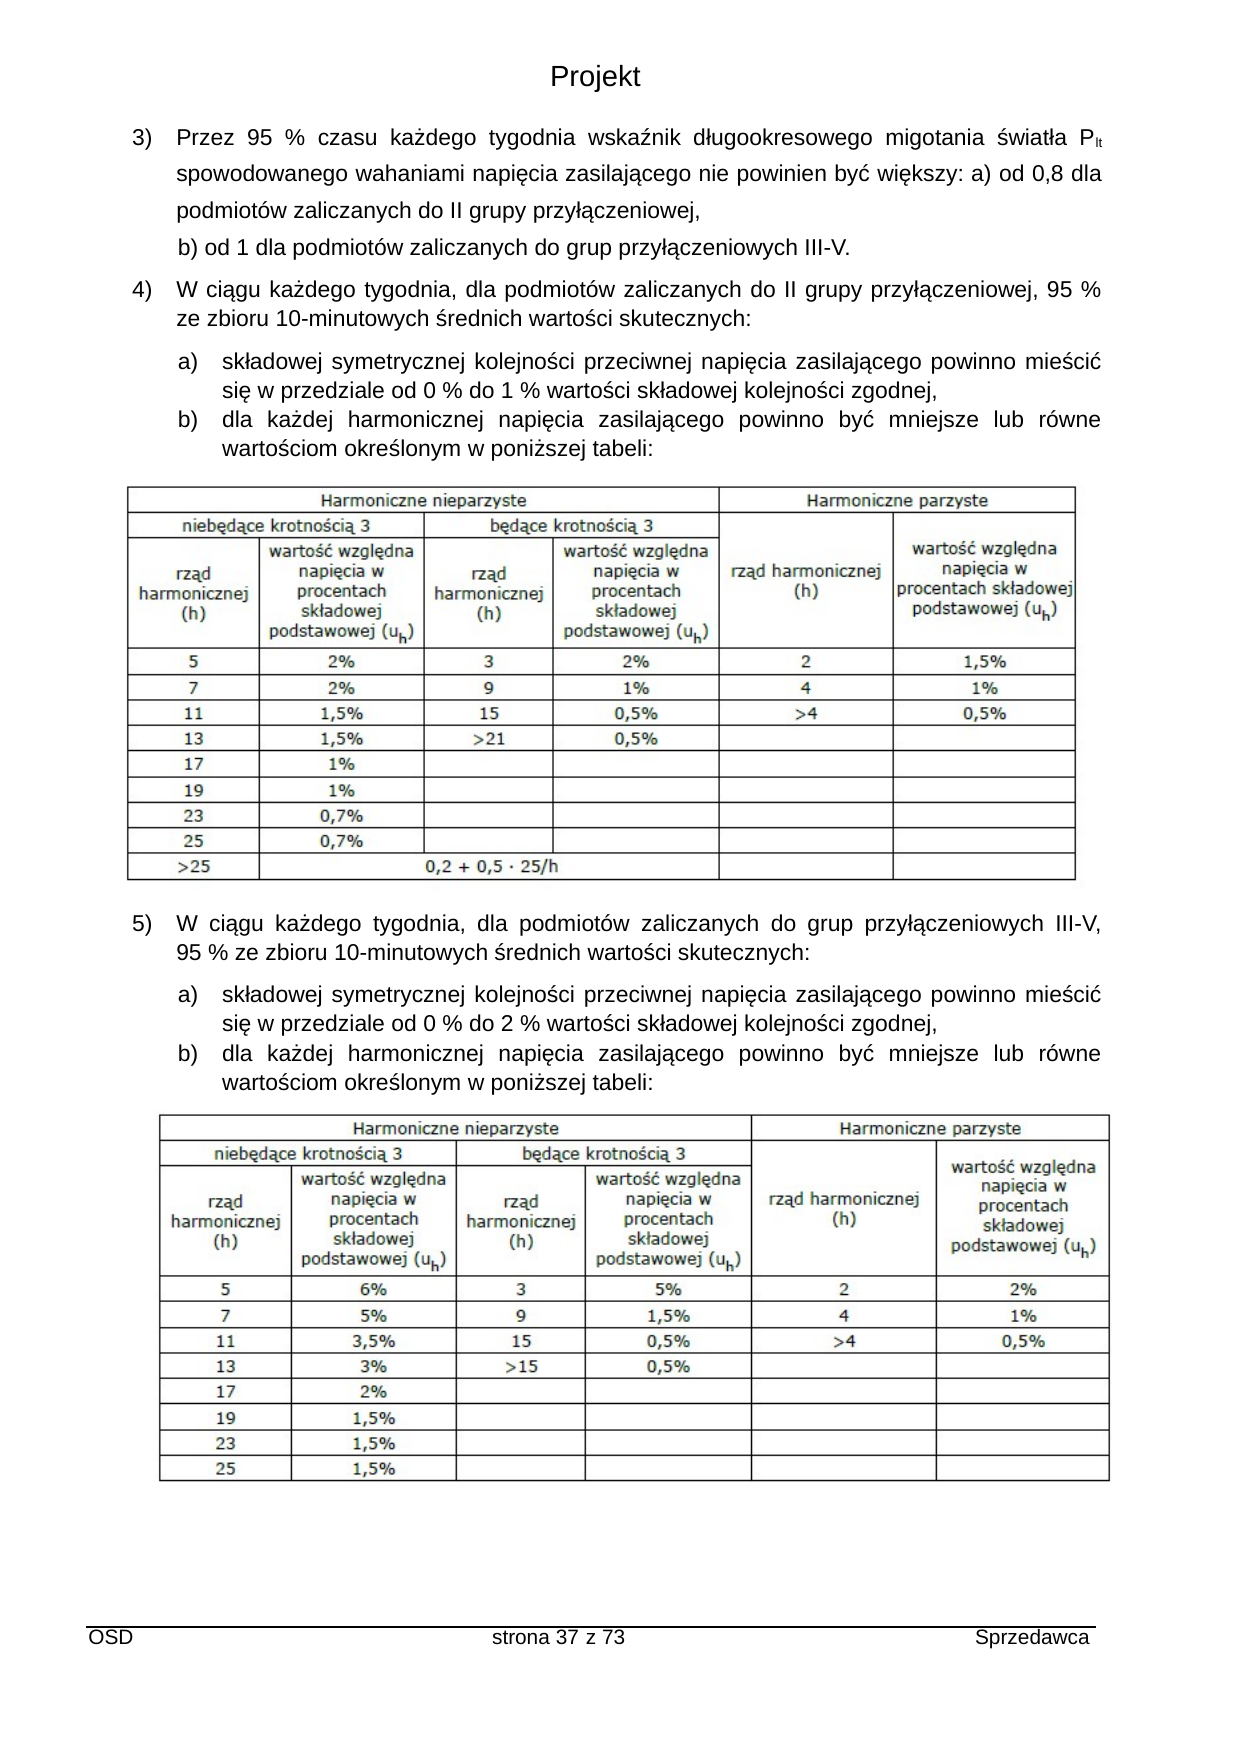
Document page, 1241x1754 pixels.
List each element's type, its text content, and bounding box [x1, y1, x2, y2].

picture [134, 1100, 1138, 1496]
list W ciągu każdego tygodnia, dla podmiotów zaliczanych do grup przyłączeniowych III-V, 95 % ze zbioru 10-minutowych średnich wartości skutecznych: [132, 909, 1102, 965]
picture [106, 464, 1108, 899]
list Przez 95 % czasu każdego tygodnia wskaźnik długookresowego migotania światła Plt spowodowanego wahaniami napięcia zasilającego nie powinien być większy: a) od 0,8 dla podmiotów zaliczanych do II grupy przyłączeniowej, [132, 124, 1102, 223]
list W ciągu każdego tygodnia, dla podmiotów zaliczanych do II grupy przyłączeniowej, 95 % ze zbioru 10-minutowych średnich wartości skutecznych: [132, 276, 1102, 331]
text b) od 1 dla podmiotów zaliczanych do grup przyłączeniowych III-V. [178, 234, 1102, 260]
list dla każdej harmonicznej napięcia zasilającego powinno być mniejsze lub równe wartościom określonym w poniższej tabeli: [178, 1040, 1102, 1095]
list składowej symetrycznej kolejności przeciwnej napięcia zasilającego powinno mieścić się w przedziale od 0 % do 2 % wartości składowej kolejności zgodnej, [178, 981, 1102, 1037]
list składowej symetrycznej kolejności przeciwnej napięcia zasilającego powinno mieścić się w przedziale od 0 % do 1 % wartości składowej kolejności zgodnej, [178, 348, 1102, 403]
list dla każdej harmonicznej napięcia zasilającego powinno być mniejsze lub równe wartościom określonym w poniższej tabeli: [178, 406, 1102, 462]
